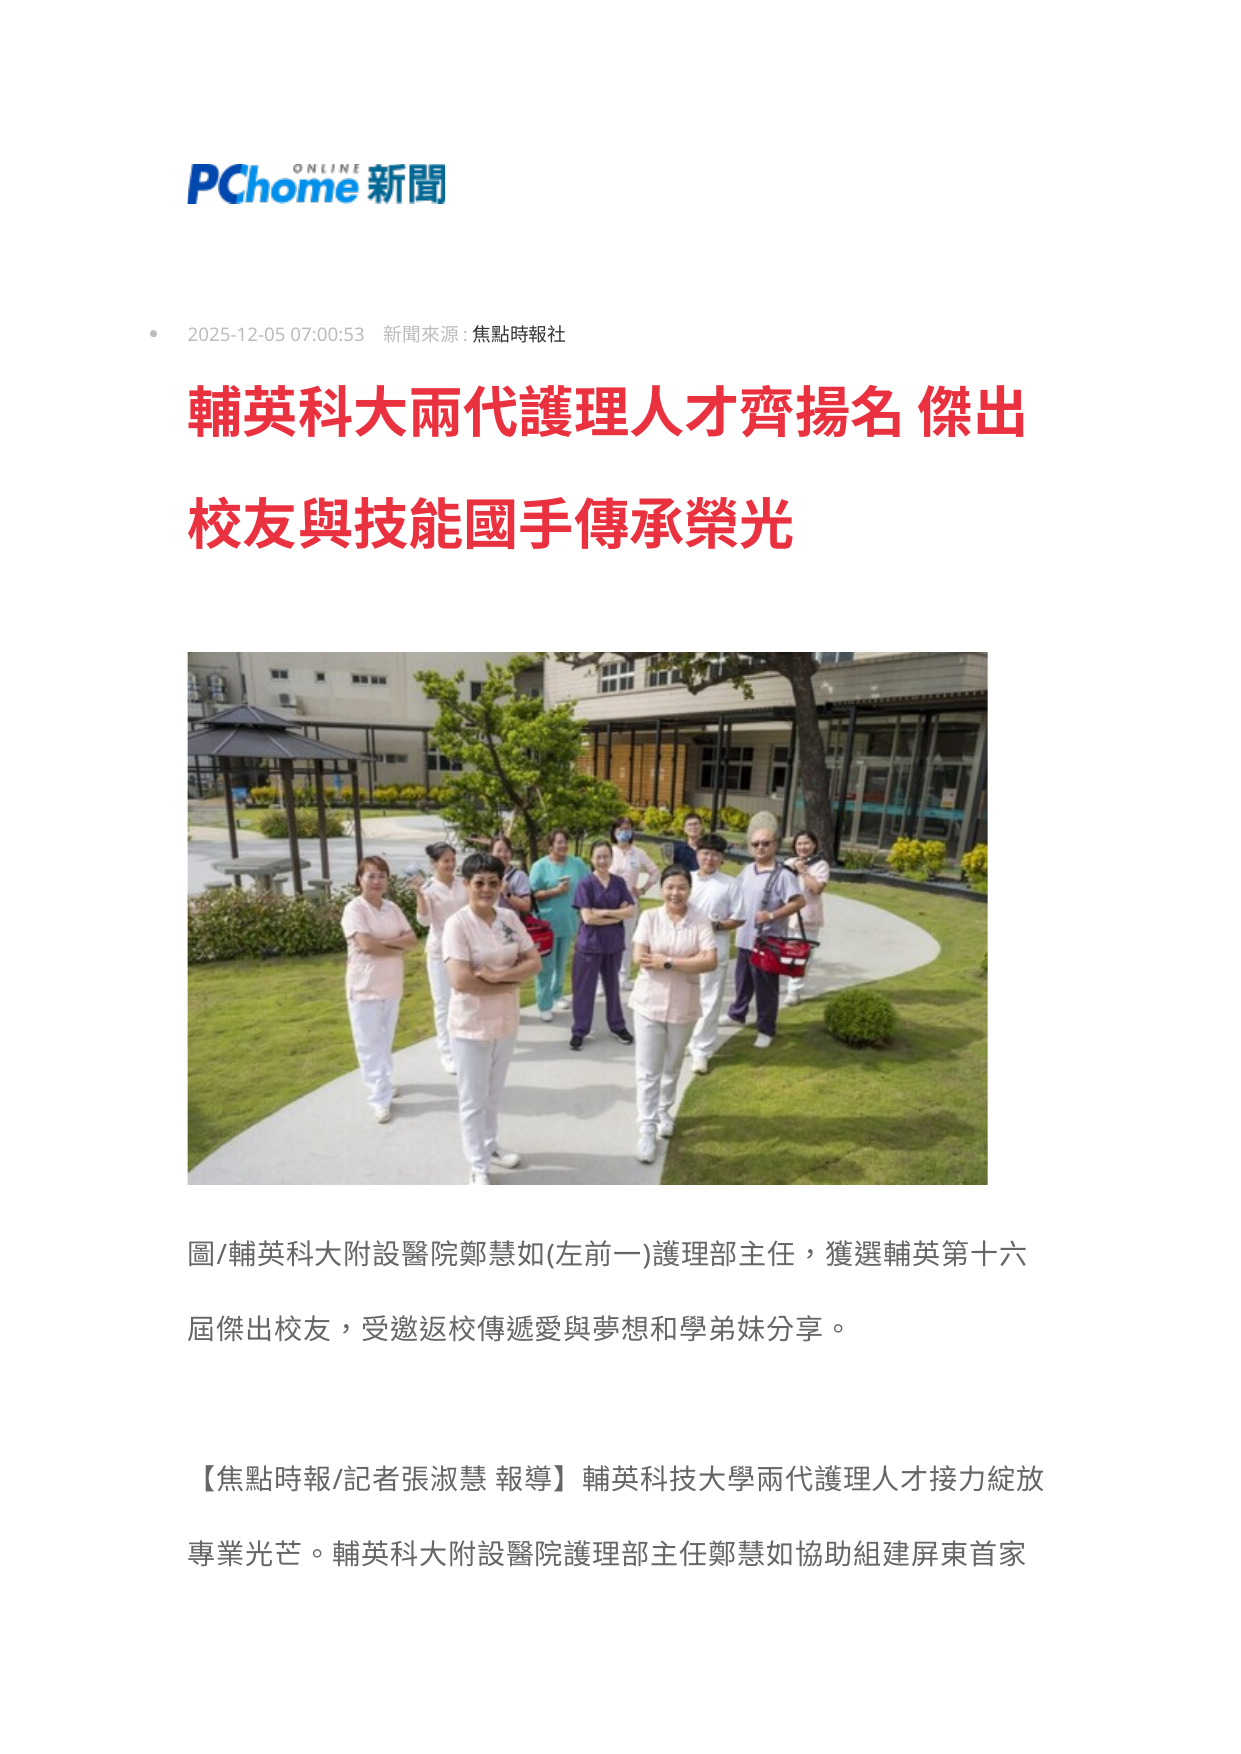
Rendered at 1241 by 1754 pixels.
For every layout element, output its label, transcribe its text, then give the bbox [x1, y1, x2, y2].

text 輔英科大兩代護理人才齊揚名 傑出校友與技能國手傳承榮光 [187, 352, 1053, 577]
picture [187, 652, 988, 1185]
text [187, 577, 1053, 1589]
list 2025-12-05 07:00:53 新聞來源 : 焦點時報社 [150, 314, 1053, 352]
picture [187, 164, 446, 204]
